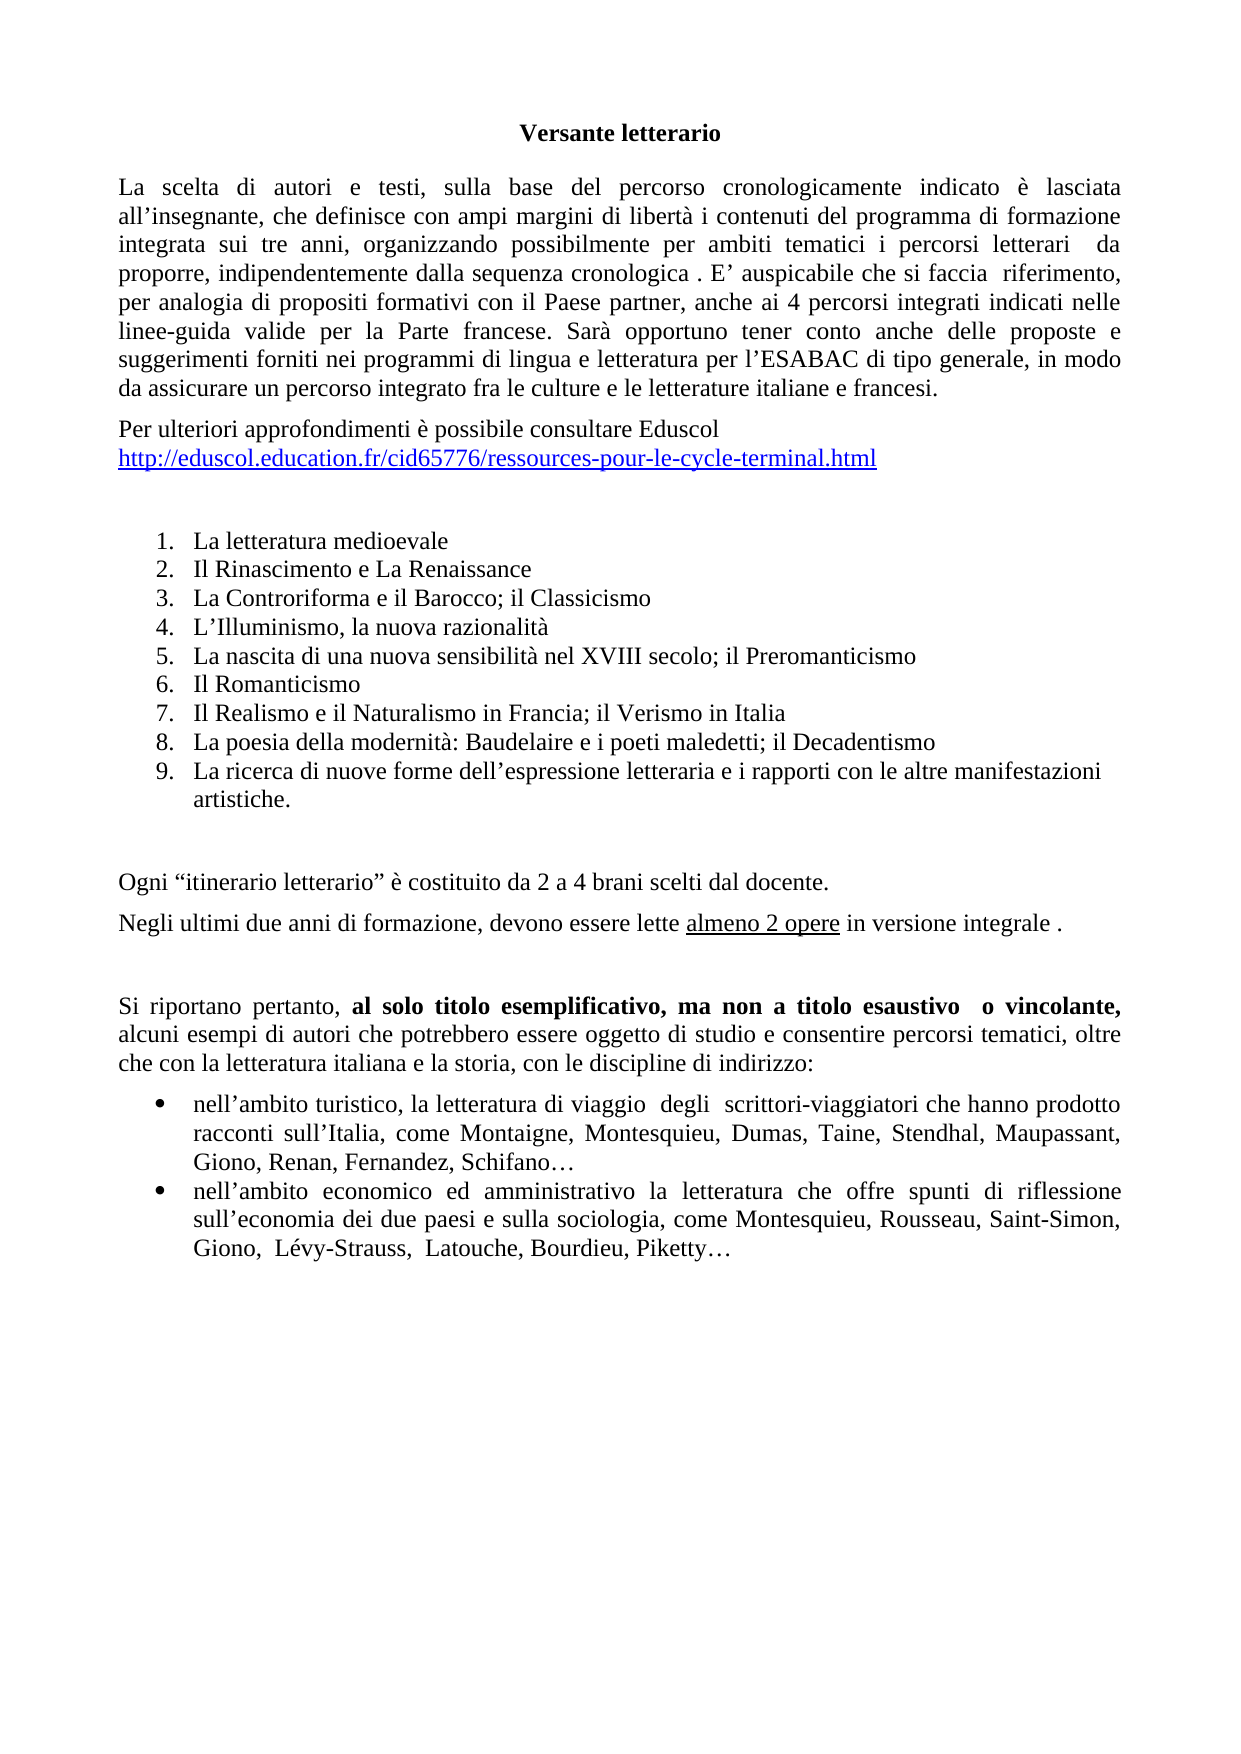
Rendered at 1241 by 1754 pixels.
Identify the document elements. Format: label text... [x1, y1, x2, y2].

list nell’ambito turistico, la letteratura di viaggio degli scrittori-viaggiatori che hanno prodotto racconti sull’Italia, come Montaigne, Montesquieu, Dumas, Taine, Stendhal, Maupassant, Giono, Renan, Fernandez, Schifano… [156, 1089, 1122, 1176]
list Il Realismo e il Naturalismo in Francia; il Verismo in Italia [156, 698, 1122, 727]
list Il Rinascimento e La Renaissance [156, 554, 1122, 583]
text La scelta di autori e testi, sulla base del percorso cronologicamente indicato è lasciata all’insegnante, che definisce con ampi margini di libertà i contenuti del programma di formazione integrata sui tre anni, organizzando possibilmente per ambiti tematici i percorsi letterari da proporre, indipendentemente dalla sequenza cronologica . E’ auspicabile che si faccia riferimento, per analogia di propositi formativi con il Paese partner, anche ai 4 percorsi integrati indicati nelle linee-guida valide per la Parte francese. Sarà opportuno tener conto anche delle proposte e suggerimenti forniti nei programmi di lingua e letteratura per l’ESABAC di tipo generale, in modo da assicurare un percorso integrato fra le culture e le letterature italiane e francesi. [118, 172, 1122, 402]
list nell’ambito economico ed amministrativo la letteratura che offre spunti di riflessione sull’economia dei due paesi e sulla sociologia, come Montesquieu, Rousseau, Saint-Simon, Giono, Lévy-Strauss, Latouche, Bourdieu, Piketty… [156, 1176, 1122, 1262]
list La ricerca di nuove forme dell’espressione letteraria e i rapporti con le altre manifestazioni artistiche. [156, 756, 1122, 813]
list La Controriforma e il Barocco; il Classicismo [156, 583, 1122, 612]
list La nascita di una nuova sensibilità nel XVIII secolo; il Preromanticismo [156, 641, 1122, 669]
text Ogni “itinerario letterario” è costituito da 2 a 4 brani scelti dal docente. [118, 867, 1122, 896]
text Per ulteriori approfondimenti è possibile consultare Eduscol http://eduscol.education.fr/cid65776/ressources-pour-le-cycle-terminal.html [118, 414, 1122, 472]
list Il Romanticismo [156, 669, 1122, 698]
list L’Illuminismo, la nuova razionalità [156, 612, 1122, 641]
list La letteratura medioevale [156, 526, 1122, 554]
text Versante letterario [118, 118, 1122, 147]
text Negli ultimi due anni di formazione, devono essere lette almeno 2 opere in versione integrale . [118, 908, 1122, 937]
list La poesia della modernità: Baudelaire e i poeti maledetti; il Decadentismo [156, 727, 1122, 756]
text Si riportano pertanto, al solo titolo esemplificativo, ma non a titolo esaustivo o vincolante, alcuni esempi di autori che potrebbero essere oggetto di studio e consentire percorsi tematici, oltre che con la letteratura italiana e la storia, con le discipline di indirizzo: [118, 991, 1122, 1077]
